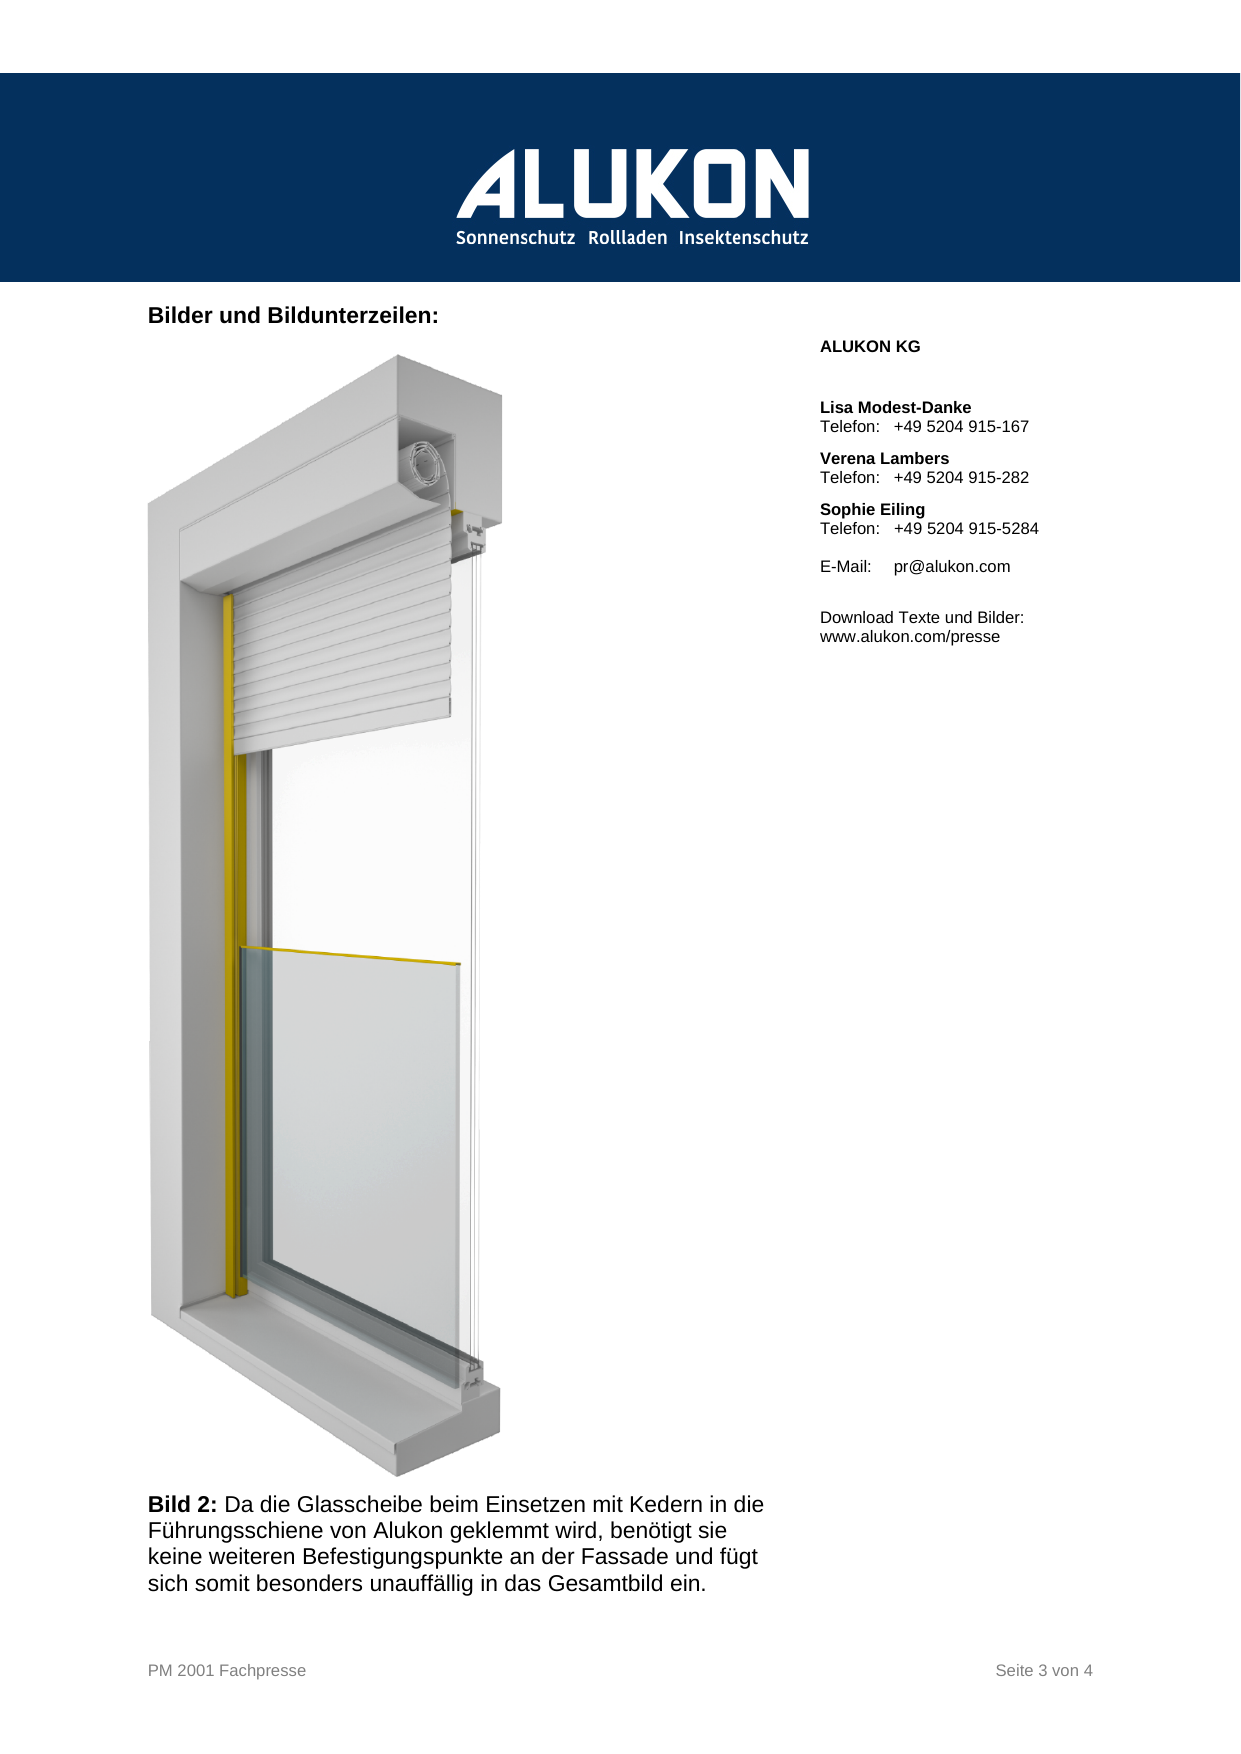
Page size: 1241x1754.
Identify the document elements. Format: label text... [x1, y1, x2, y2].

picture [0, 73, 1241, 282]
text Bilder und Bildunterzeilen: [148, 302, 1171, 328]
text Bild 2: Da die Glasscheibe beim Einsetzen mit Kedern in die Führungsschiene von Alukon geklemmt wird, benötigt sie keine weiteren Befestigungspunkte an der Fassade und fügt sich somit besonders unauffällig in das Gesamtbild ein. [148, 1491, 766, 1596]
picture [147, 354, 503, 1477]
